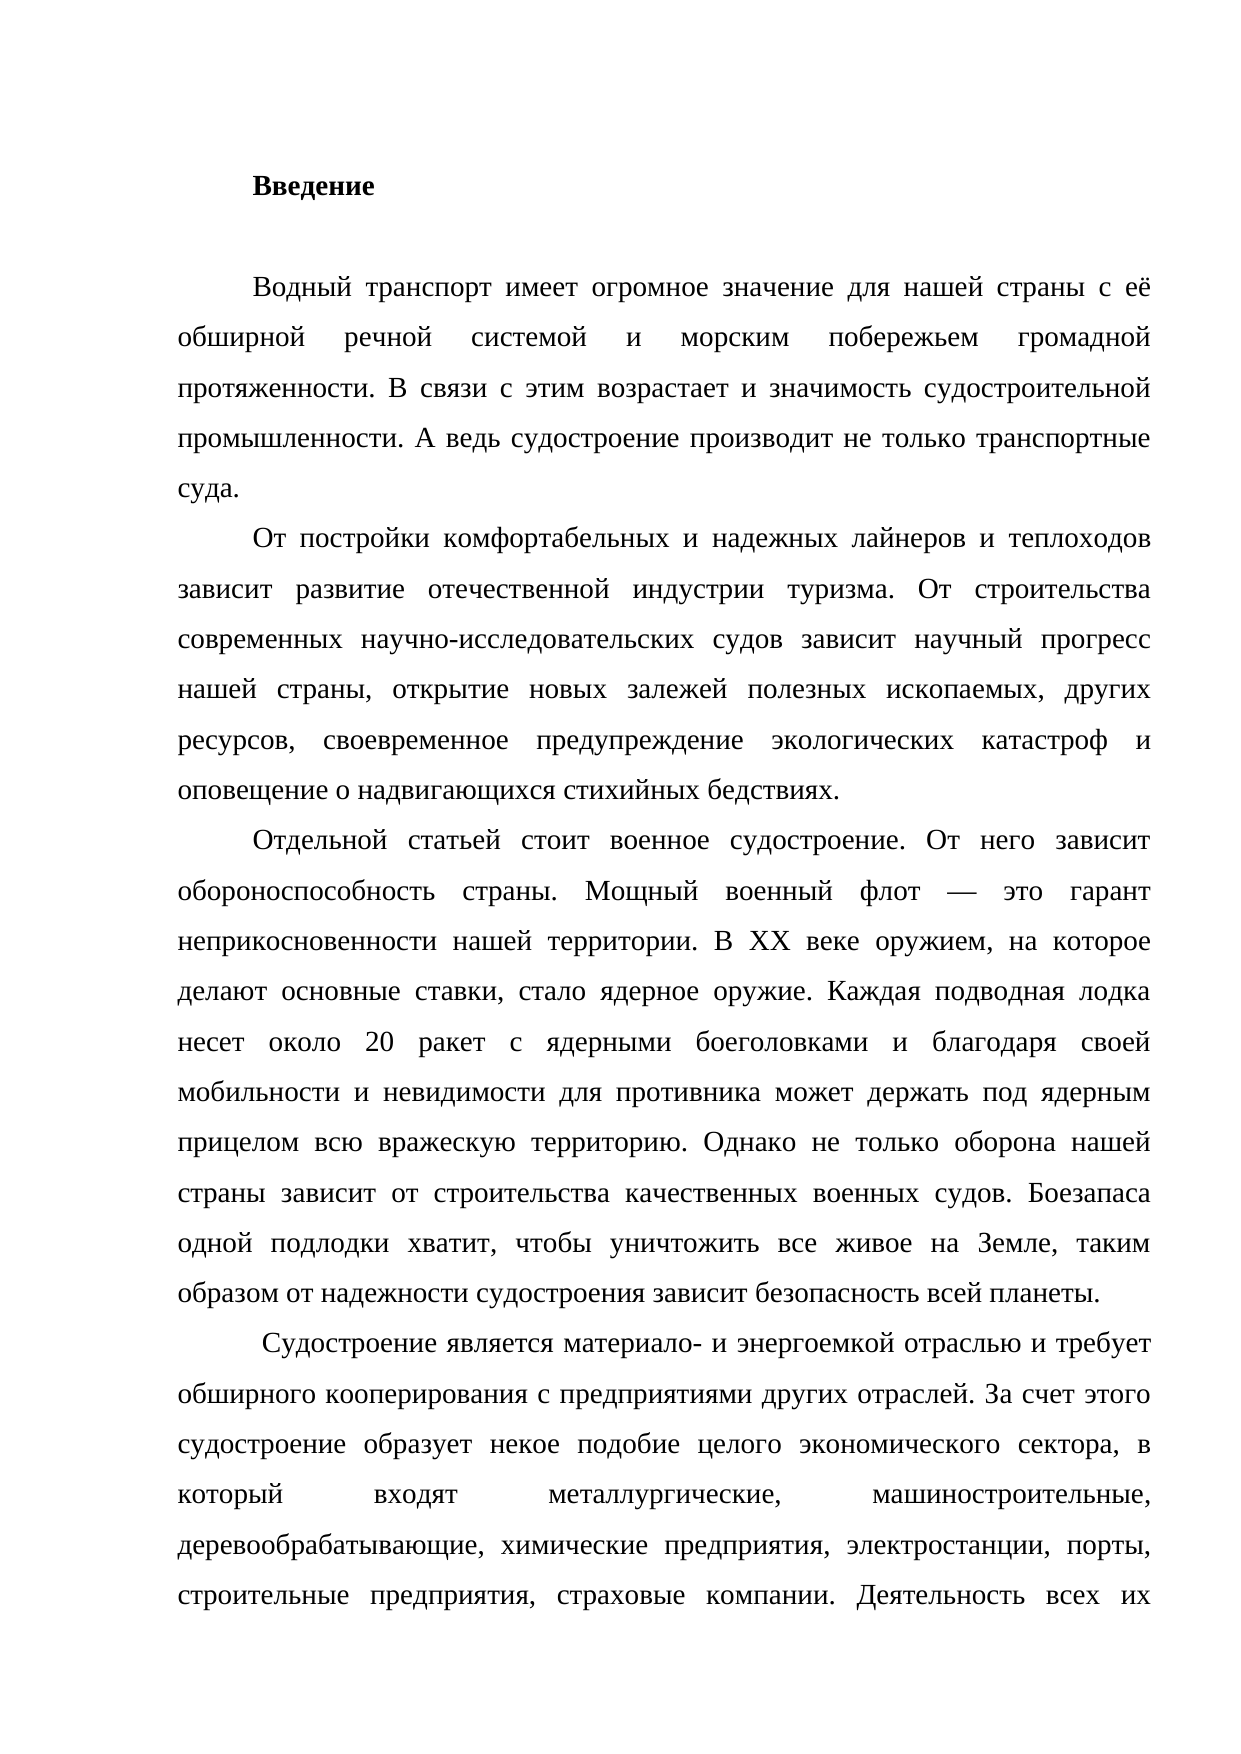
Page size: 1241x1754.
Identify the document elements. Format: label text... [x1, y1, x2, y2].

text Водный транспорт имеет огромное значение для нашей страны с её обширной речной системой и морским побережьем громадной протяженности. В связи с этим возрастает и значимость судостроительной промышленности. А ведь судостроение производит не только транспортные суда. [177, 269, 1152, 504]
text Отдельной статьей стоит военное судостроение. От него зависит обороноспособность страны. Мощный военный флот — это гарант неприкосновенности нашей территории. В XX веке оружием, на которое делают основные ставки, стало ядерное оружие. Каждая подводная лодка несет около 20 ракет с ядерными боеголовками и благодаря своей мобильности и невидимости для противника может держать под ядерным прицелом всю вражескую территорию. Однако не только оборона нашей страны зависит от строительства качественных военных судов. Боезапаса одной подлодки хватит, чтобы уничтожить все живое на Земле, таким образом от надежности судостроения зависит безопасность всей планеты. [177, 822, 1152, 1309]
text Введение [177, 168, 1152, 202]
text От постройки комфортабельных и надежных лайнеров и теплоходов зависит развитие отечественной индустрии туризма. От строительства современных научно-исследовательских судов зависит научный прогресс нашей страны, открытие новых залежей полезных ископаемых, других ресурсов, своевременное предупреждение экологических катастроф и оповещение о надвигающихся стихийных бедствиях. [177, 521, 1152, 806]
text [177, 1326, 1152, 1611]
